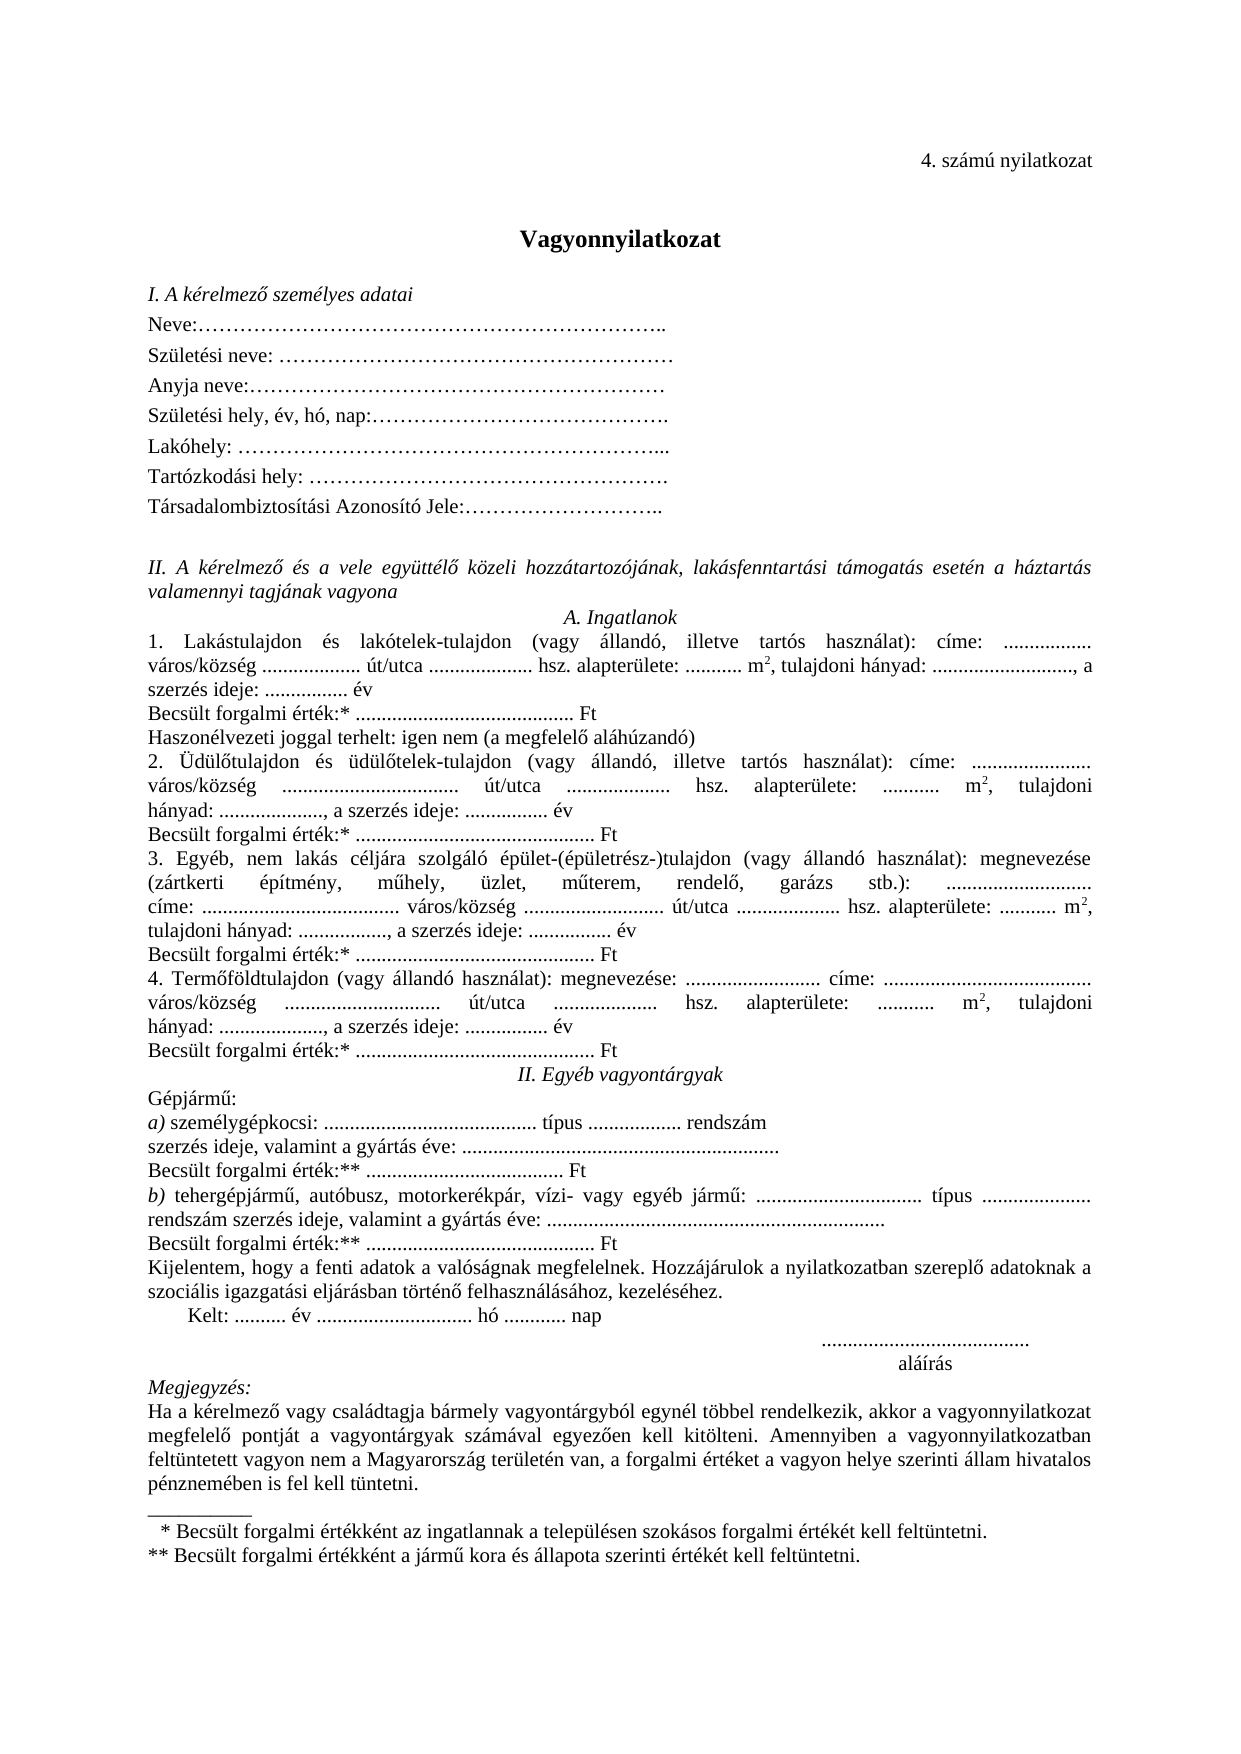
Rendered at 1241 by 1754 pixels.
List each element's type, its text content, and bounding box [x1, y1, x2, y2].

text ........................................ [758, 1327, 1093, 1351]
text Kijelentem, hogy a fenti adatok a valóságnak megfelelnek. Hozzájárulok a nyilatkozatban szereplő adatoknak a szociális igazgatási eljárásban történő felhasználásához, kezeléséhez. [148, 1255, 1093, 1303]
text II. A kérelmező és a vele együttélő közeli hozzátartozójának, lakásfenntartási támogatás esetén a háztartás valamennyi tagjának vagyona [148, 555, 1093, 603]
text Tartózkodási hely: ……………………………………………. [148, 464, 1093, 488]
text I. A kérelmező személyes adatai [148, 282, 1093, 306]
text 3. Egyéb, nem lakás céljára szolgáló épület-(épületrész-)tulajdon (vagy állandó használat): megnevezése (zártkerti építmény, műhely, üzlet, műterem, rendelő, garázs stb.): ............................ címe: ...................................... város/község ........................... út/utca .................... hsz. alapterülete: ........... m2, tulajdoni hányad: ................., a szerzés ideje: ................ év [148, 846, 1093, 942]
text 4. számú nyilatkozat [166, 148, 1093, 172]
text 4. Termőföldtulajdon (vagy állandó használat): megnevezése: .......................... címe: ........................................ város/község .............................. út/utca .................... hsz. alapterülete: ........... m2, tulajdoni hányad: ...................., a szerzés ideje: ................ év [148, 966, 1093, 1038]
text II. Egyéb vagyontárgyak [148, 1062, 1093, 1086]
text b) tehergépjármű, autóbusz, motorkerékpár, vízi- vagy egyéb jármű: ................................ típus ..................... rendszám szerzés ideje, valamint a gyártás éve: ................................................................. [148, 1182, 1093, 1231]
text Becsült forgalmi érték:** ............................................ Ft [148, 1231, 1093, 1255]
text ** Becsült forgalmi értékként a jármű kora és állapota szerinti értékét kell feltüntetni. [148, 1543, 1093, 1567]
text Becsült forgalmi érték:* .............................................. Ft [148, 942, 1093, 966]
text Becsült forgalmi érték:* .......................................... Ft [148, 701, 1093, 725]
text Gépjármű: [148, 1086, 1093, 1110]
text A. Ingatlanok [148, 605, 1093, 629]
text Becsült forgalmi érték:* .............................................. Ft [148, 822, 1093, 846]
text Kelt: .......... év .............................. hó ............ nap [187, 1303, 1093, 1327]
text Becsült forgalmi érték:** ...................................... Ft [148, 1158, 1093, 1182]
text * Becsült forgalmi értékként az ingatlannak a településen szokásos forgalmi értékét kell feltüntetni. [148, 1519, 1093, 1543]
text aláírás [758, 1351, 1093, 1375]
text Születési neve: ………………………………………………… [148, 343, 1093, 367]
text Vagyonnyilatkozat [148, 224, 1093, 253]
text szerzés ideje, valamint a gyártás éve: ............................................................. [148, 1134, 1093, 1158]
text 1. Lakástulajdon és lakótelek-tulajdon (vagy állandó, illetve tartós használat): címe: ................. város/község ................... út/utca .................... hsz. alapterülete: ........... m2, tulajdoni hányad: ..........................., a szerzés ideje: ................ év [148, 629, 1093, 701]
text Becsült forgalmi érték:* .............................................. Ft [148, 1038, 1093, 1062]
text Lakóhely: ……………………………………………………... [148, 433, 1093, 458]
text Társadalombiztosítási Azonosító Jele:……………………….. [148, 494, 1093, 518]
text Neve:………………………………………………………….. [148, 312, 1093, 336]
text Anyja neve:…………………………………………………… [148, 373, 1093, 397]
text __________ [148, 1495, 1093, 1519]
text Haszonélvezeti joggal terhelt: igen nem (a megfelelő aláhúzandó) [148, 725, 1093, 749]
text a) személygépkocsi: ......................................... típus .................. rendszám [148, 1110, 1093, 1134]
text Születési hely, év, hó, nap:……………………………………. [148, 403, 1093, 427]
text 2. Üdülőtulajdon és üdülőtelek-tulajdon (vagy állandó, illetve tartós használat): címe: ....................... város/község .................................. út/utca .................... hsz. alapterülete: ........... m2, tulajdoni hányad: ...................., a szerzés ideje: ................ év [148, 749, 1093, 822]
text Ha a kérelmező vagy családtagja bármely vagyontárgyból egynél többel rendelkezik, akkor a vagyonnyilatkozat megfelelő pontját a vagyontárgyak számával egyezően kell kitölteni. Amennyiben a vagyonnyilatkozatban feltüntetett vagyon nem a Magyarország területén van, a forgalmi értéket a vagyon helye szerinti állam hivatalos pénznemében is fel kell tüntetni. [148, 1399, 1093, 1495]
text Megjegyzés: [148, 1375, 1093, 1399]
